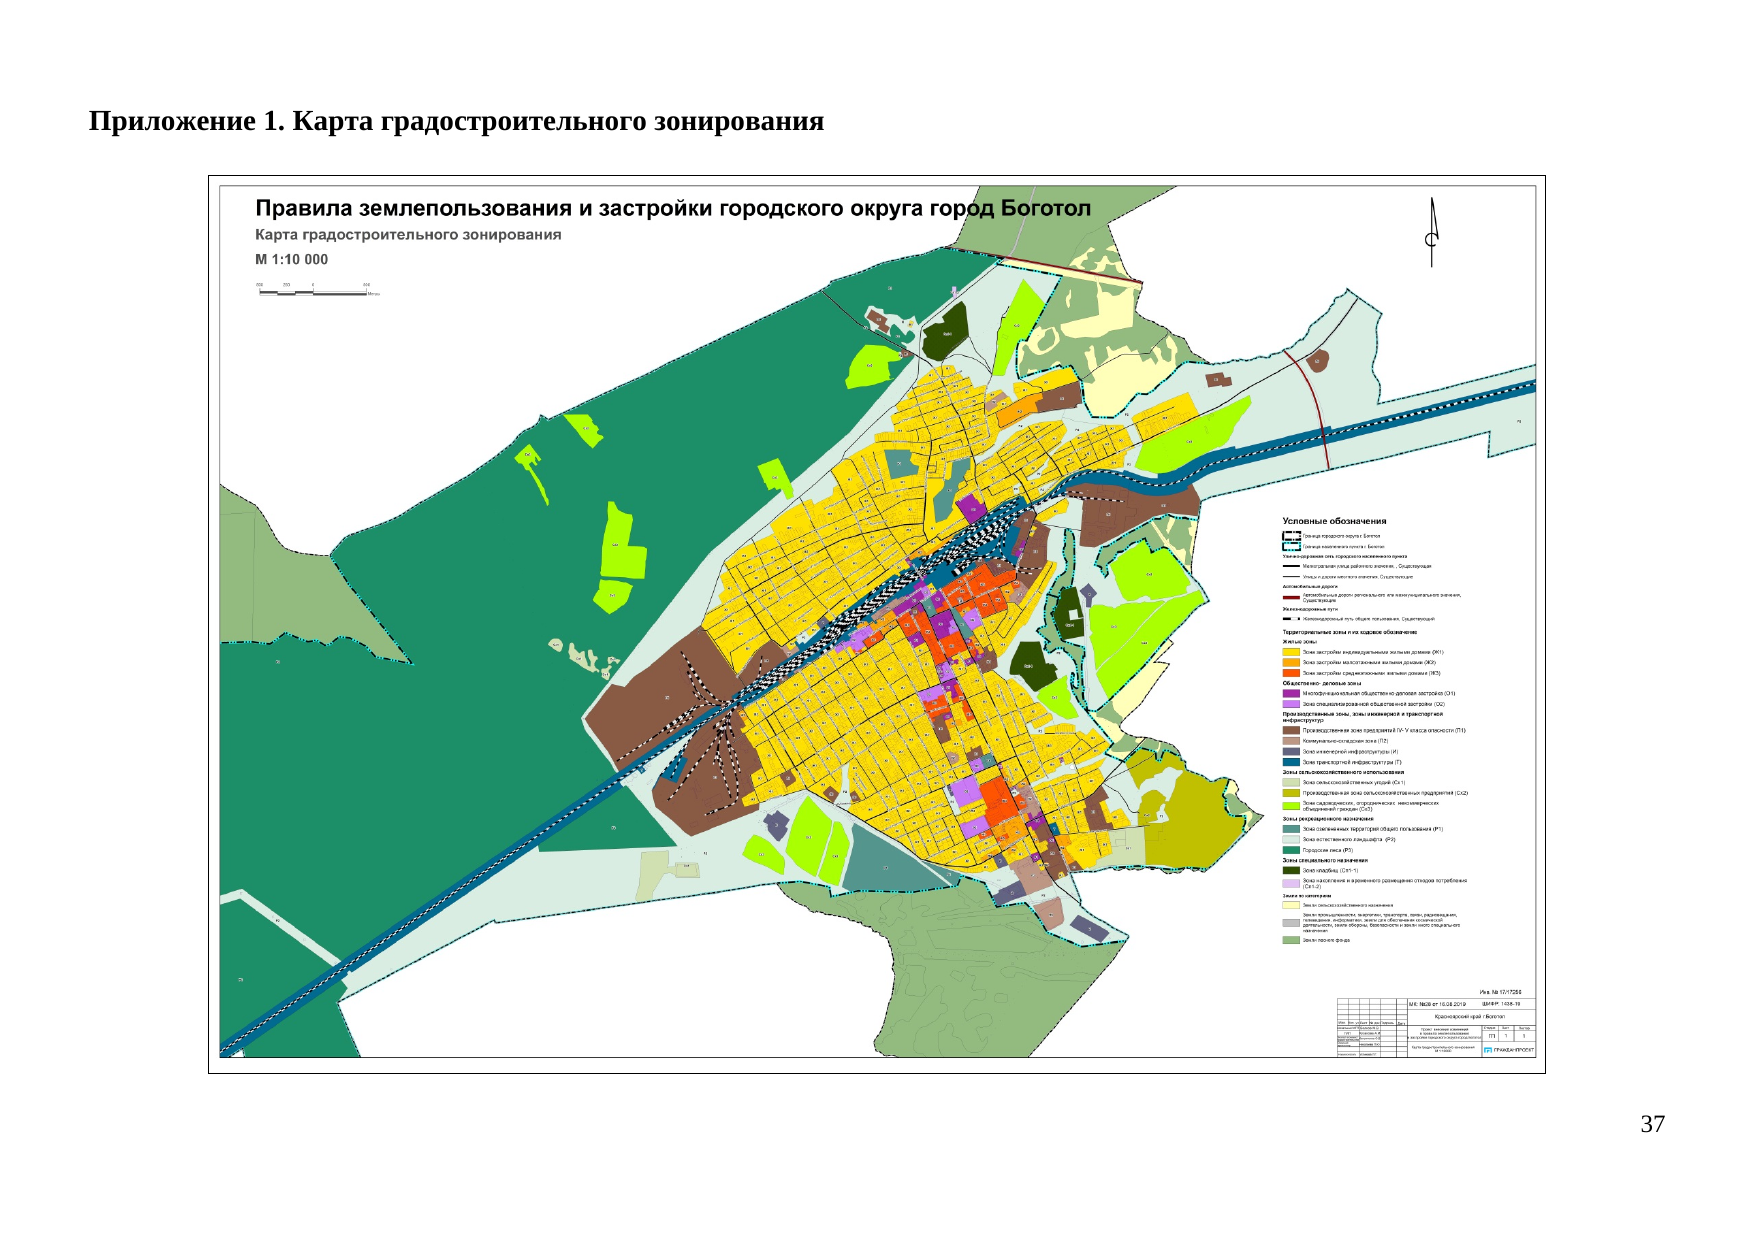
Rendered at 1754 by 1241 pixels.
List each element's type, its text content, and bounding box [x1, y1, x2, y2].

text Приложение 1. Карта градостроительного зонирования [89, 103, 1665, 137]
picture [209, 176, 1545, 1073]
